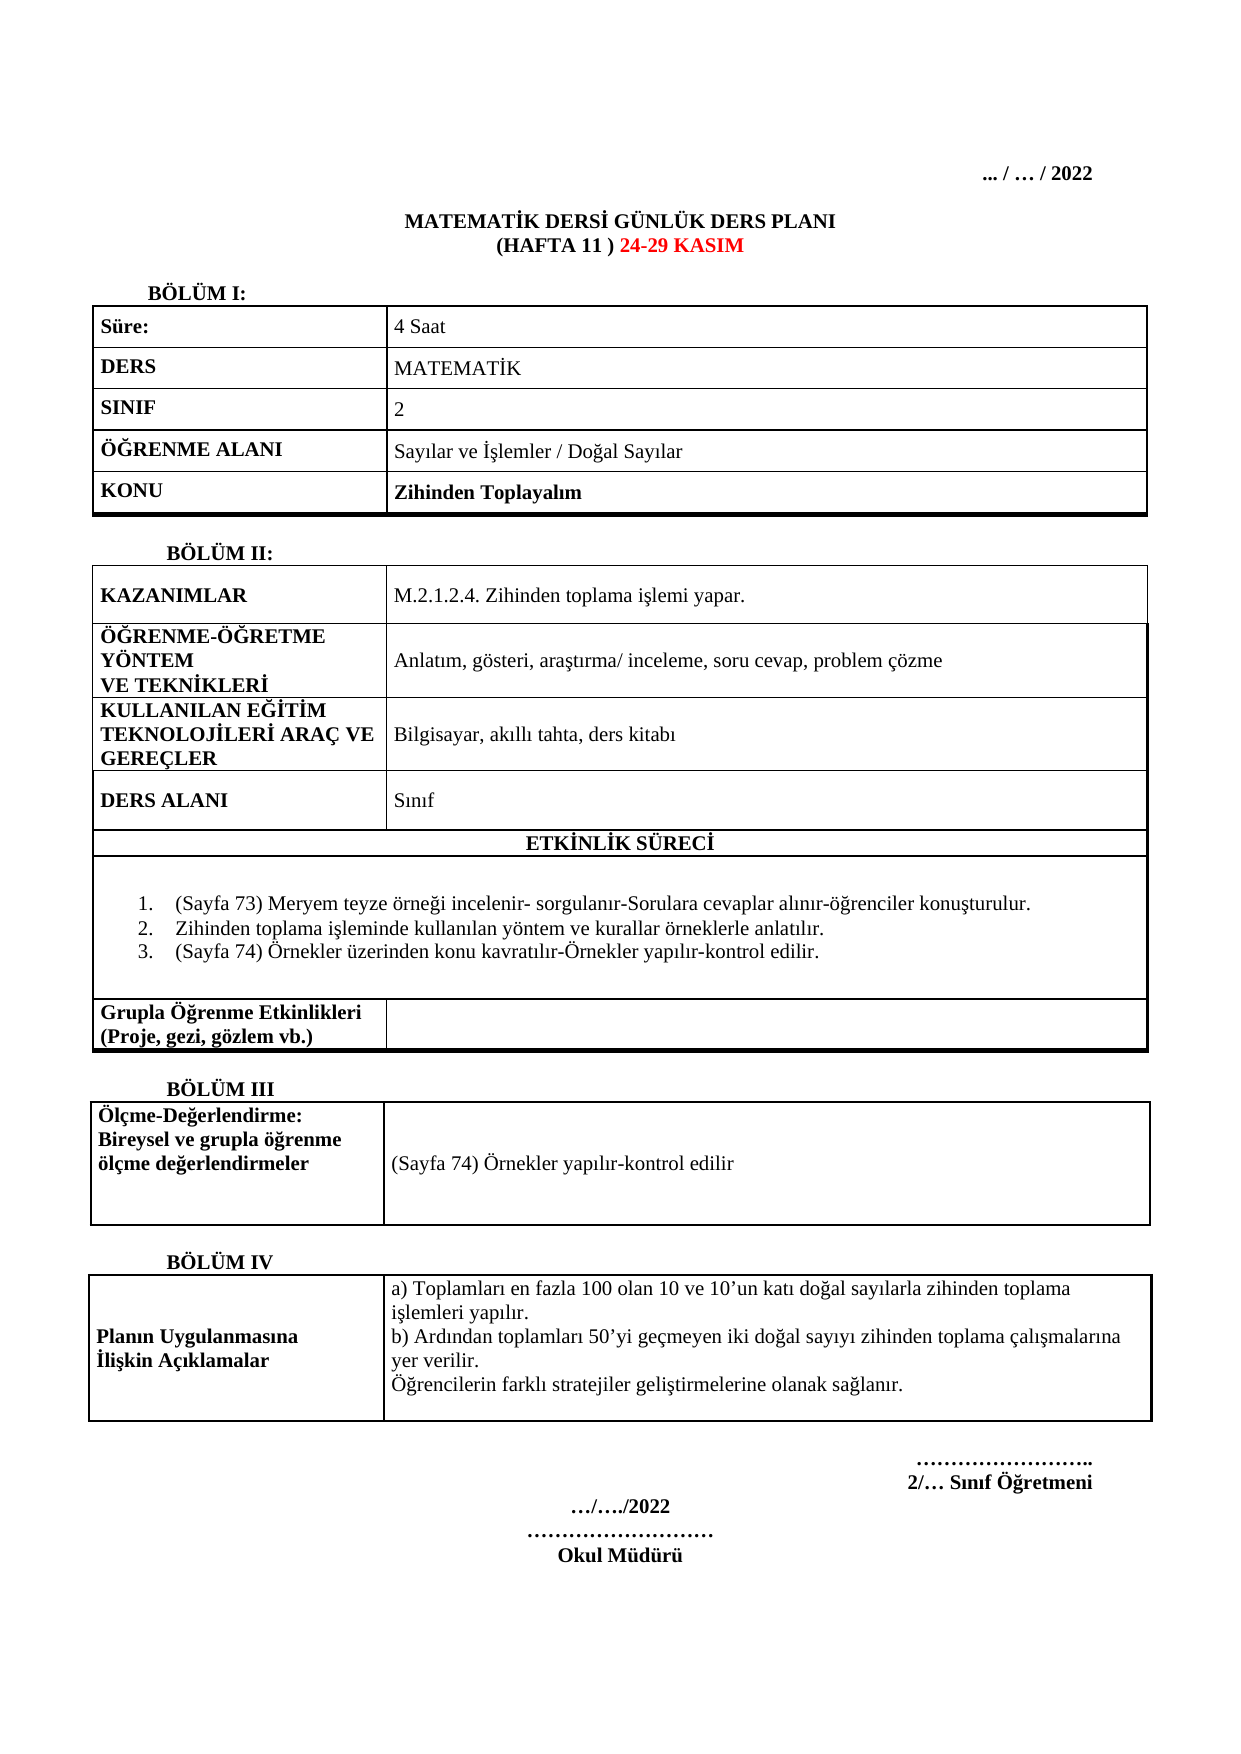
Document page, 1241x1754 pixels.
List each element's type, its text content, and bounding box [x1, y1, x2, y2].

table_cell Sınıf [387, 771, 1146, 829]
table_cell MATEMATİK [388, 348, 1146, 388]
table_header Planın Uygulanmasına İlişkin Açıklamalar [90, 1276, 383, 1420]
text BÖLÜM II: [148, 541, 1092, 565]
table_cell ÖĞRENME-ÖĞRETME YÖNTEM VE TEKNİKLERİ [93, 624, 386, 697]
table_cell ETKİNLİK SÜRECİ [94, 831, 1146, 855]
table_cell Bilgisayar, akıllı tahta, ders kitabı [387, 698, 1146, 770]
table_cell SINIF [94, 389, 386, 429]
text ... / … / 2022 [148, 161, 1092, 185]
text 2/… Sınıf Öğretmeni [148, 1470, 1092, 1494]
text ……………………… [148, 1518, 1092, 1542]
table_cell Grupla Öğrenme Etkinlikleri (Proje, gezi, gözlem vb.) [94, 1000, 386, 1048]
table_header Ölçme-Değerlendirme: Bireysel ve grupla öğrenme ölçme değerlendirmeler [92, 1103, 383, 1223]
table_cell ÖĞRENME ALANI [94, 431, 386, 471]
table_cell DERS ALANI [94, 771, 386, 829]
table_header M.2.1.2.4. Zihinden toplama işlemi yapar. [387, 566, 1147, 623]
table_cell Sayılar ve İşlemler / Doğal Sayılar [388, 431, 1146, 471]
table_cell [387, 1000, 1146, 1048]
text MATEMATİK DERSİ GÜNLÜK DERS PLANI [148, 209, 1092, 233]
table_cell DERS [94, 348, 386, 388]
table_header Süre: [94, 307, 386, 347]
subtitle BÖLÜM III [148, 1077, 1092, 1101]
table_cell KULLANILAN EĞİTİM TEKNOLOJİLERİ ARAÇ VE GEREÇLER [93, 698, 386, 770]
text (HAFTA 11 ) 24-29 KASIM [148, 233, 1092, 257]
table_cell 2 [388, 389, 1146, 429]
table_cell (Sayfa 73) Meryem teyze örneği incelenir- sorgulanır-Sorulara cevaplar alınır-öğrenciler konuşturulur. Zihinden toplama işleminde kullanılan yöntem ve kurallar örneklerle anlatılır. (Sayfa 74) Örnekler üzerinden konu kavratılır-Örnekler yapılır-kontrol edilir. [94, 857, 1146, 998]
text BÖLÜM I: [148, 281, 1092, 305]
table_header (Sayfa 74) Örnekler yapılır-kontrol edilir [385, 1103, 1149, 1223]
text …………………….. [148, 1446, 1092, 1470]
table_cell Zihinden Toplayalım [388, 472, 1146, 512]
text …/…./2022 [148, 1494, 1092, 1518]
table_cell Anlatım, gösteri, araştırma/ inceleme, soru cevap, problem çözme [387, 624, 1146, 697]
table_cell KONU [94, 472, 386, 512]
table_header 4 Saat [388, 307, 1146, 347]
table_header KAZANIMLAR [93, 566, 386, 623]
subtitle BÖLÜM IV [148, 1249, 1092, 1274]
table_header a) Toplamları en fazla 100 olan 10 ve 10’un katı doğal sayılarla zihinden toplama işlemleri yapılır. b) Ardından toplamları 50’yi geçmeyen iki doğal sayıyı zihinden toplama çalışmalarına yer verilir. Öğrencilerin farklı stratejiler geliştirmelerine olanak sağlanır. [385, 1276, 1150, 1420]
text Okul Müdürü [148, 1542, 1092, 1567]
